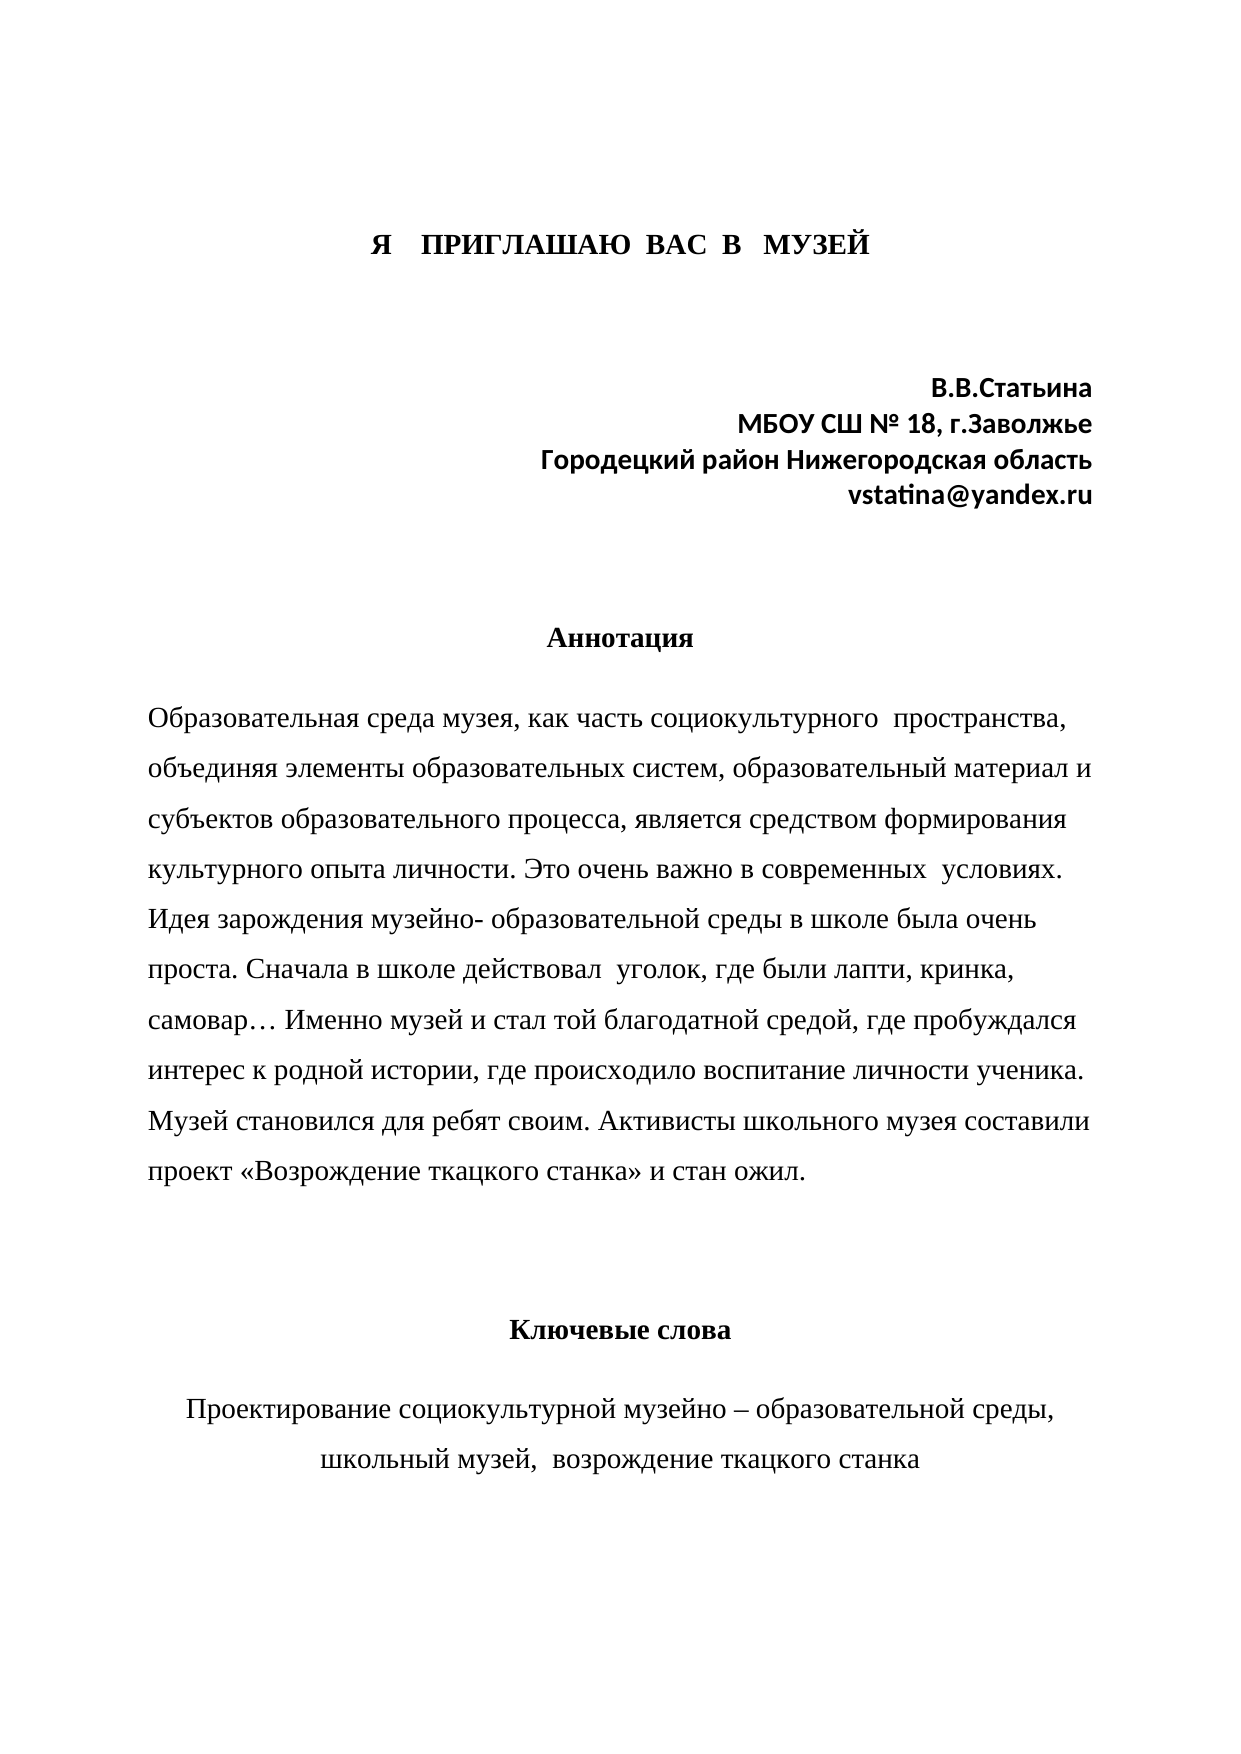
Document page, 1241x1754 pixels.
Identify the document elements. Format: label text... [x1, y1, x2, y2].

text МБОУ СШ № 18, г.Заволжье [148, 405, 1092, 441]
text Аннотация [148, 621, 1092, 654]
text В.В.Статьина [148, 369, 1092, 405]
text Ключевые слова [148, 1312, 1092, 1345]
text Проектирование социокультурной музейно – образовательной среды, школьный музей, возрождение ткацкого станка [148, 1391, 1092, 1475]
text Образовательная среда музея, как часть социокультурного пространства, объединяя элементы образовательных систем, образовательный материал и субъектов образовательного процесса, является средством формирования культурного опыта личности. Это очень важно в современных условиях. Идея зарождения музейно- образовательной среды в школе была очень проста. Сначала в школе действовал уголок, где были лапти, кринка, самовар… Именно музей и стал той благодатной средой, где пробуждался интерес к родной истории, где происходило воспитание личности ученика. Музей становился для ребят своим. Активисты школьного музея составили проект «Возрождение ткацкого станка» и стан ожил. [148, 700, 1092, 1186]
text Городецкий район Нижегородская область [148, 441, 1092, 476]
text Я ПРИГЛАШАЮ ВАС В МУЗЕЙ [148, 227, 1092, 261]
text vstatina@yandex.ru [148, 476, 1092, 512]
